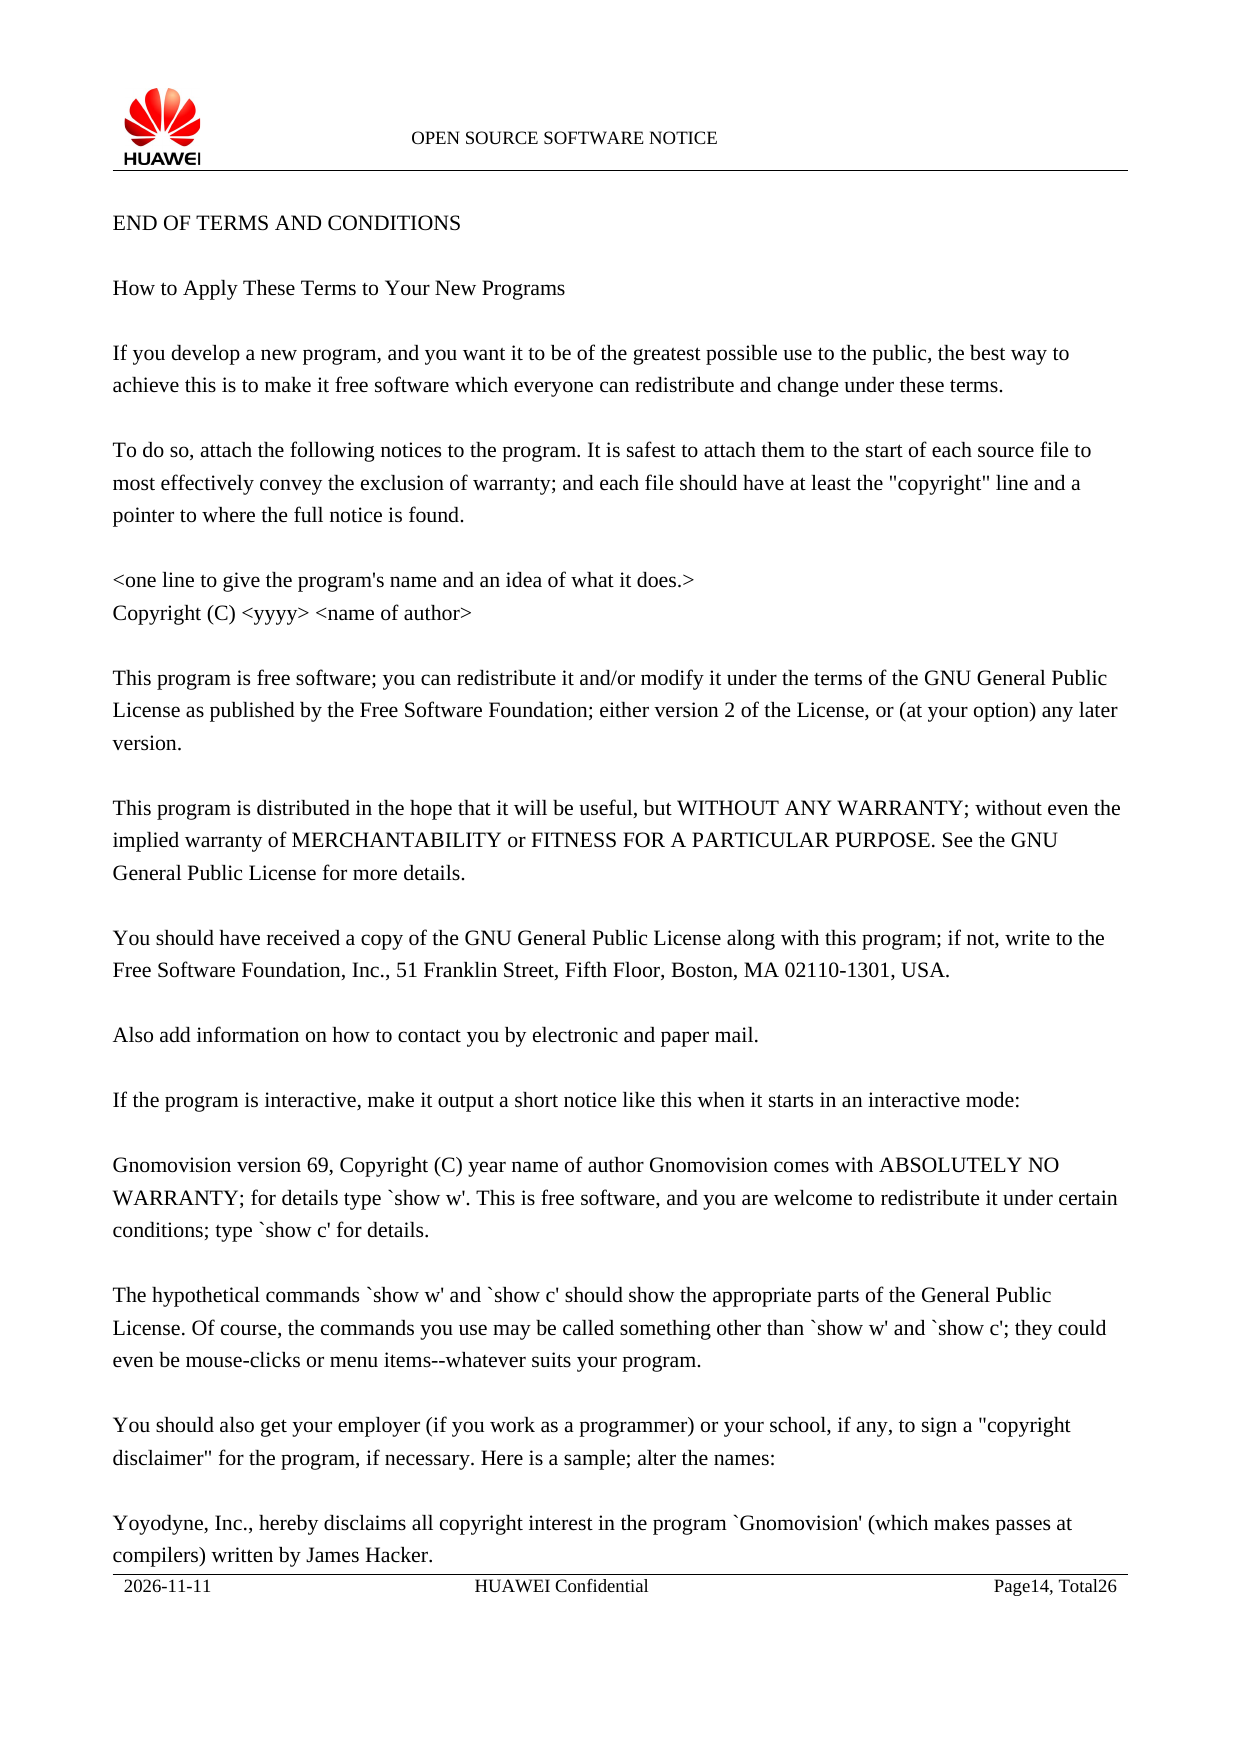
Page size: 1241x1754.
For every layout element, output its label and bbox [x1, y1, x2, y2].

picture [124, 88, 201, 165]
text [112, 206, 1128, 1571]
